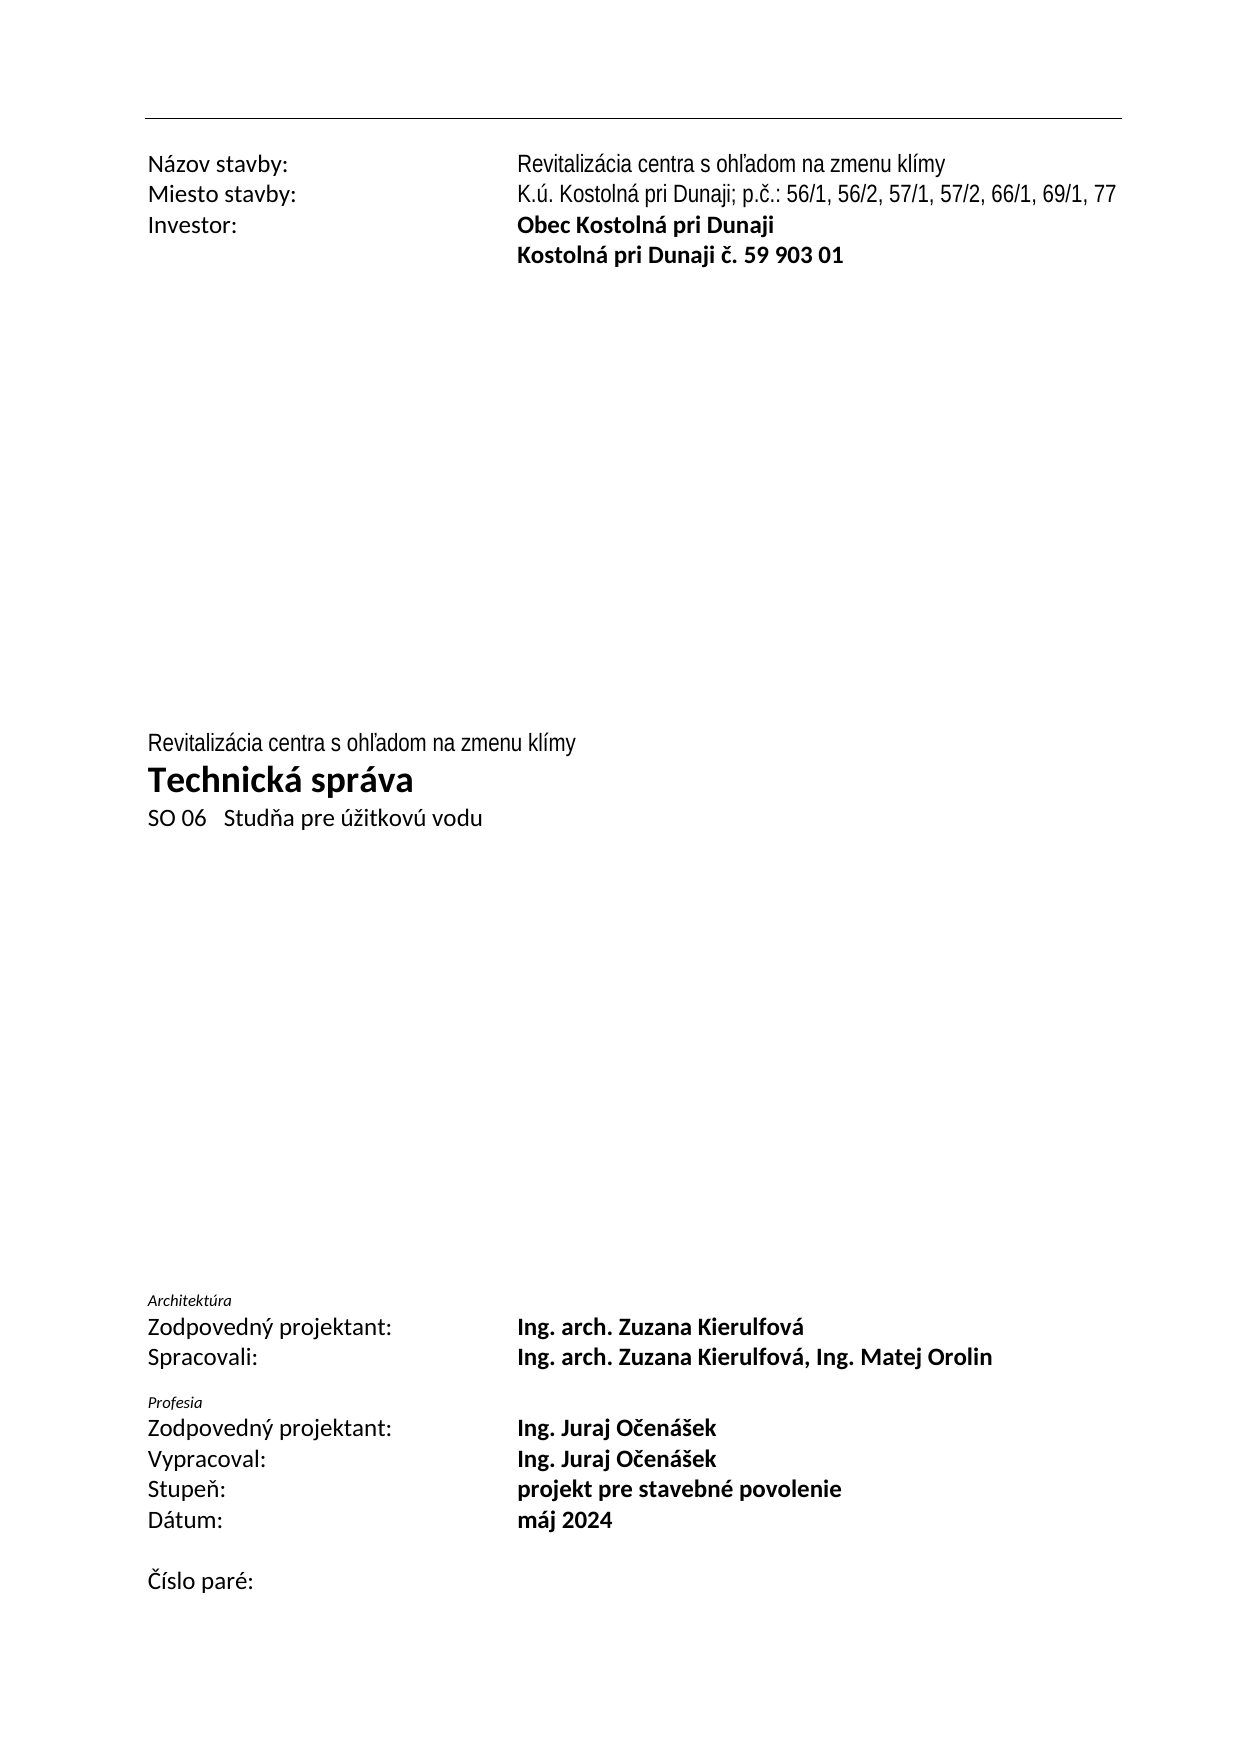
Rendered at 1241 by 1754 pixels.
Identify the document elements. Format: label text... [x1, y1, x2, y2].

text Číslo paré: [148, 1565, 1122, 1596]
text Stupeň: projekt pre stavebné povolenie [148, 1473, 1122, 1504]
text Zodpovedný projektant: Ing. Juraj Očenášek [148, 1412, 1122, 1443]
text Technická správa [148, 756, 1122, 802]
text Vypracoval: Ing. Juraj Očenášek [148, 1443, 1122, 1473]
text Profesia [148, 1392, 1122, 1412]
text Názov stavby: [148, 148, 1122, 178]
text Dátum: máj 2024 [148, 1504, 1122, 1534]
text Miesto stavby: [148, 178, 1122, 209]
text Zodpovedný projektant: Ing. arch. Zuzana Kierulfová [148, 1311, 1122, 1341]
text Kostolná pri Dunaji č. 59 903 01 [517, 239, 1122, 270]
text Architektúra [148, 1290, 1122, 1311]
text SO 06 Studňa pre úžitkovú vodu [148, 802, 1122, 833]
text Spracovali: Ing. arch. Zuzana Kierulfová, Ing. Matej Orolin [148, 1341, 1122, 1372]
text Investor: Obec Kostolná pri Dunaji [148, 209, 1122, 239]
